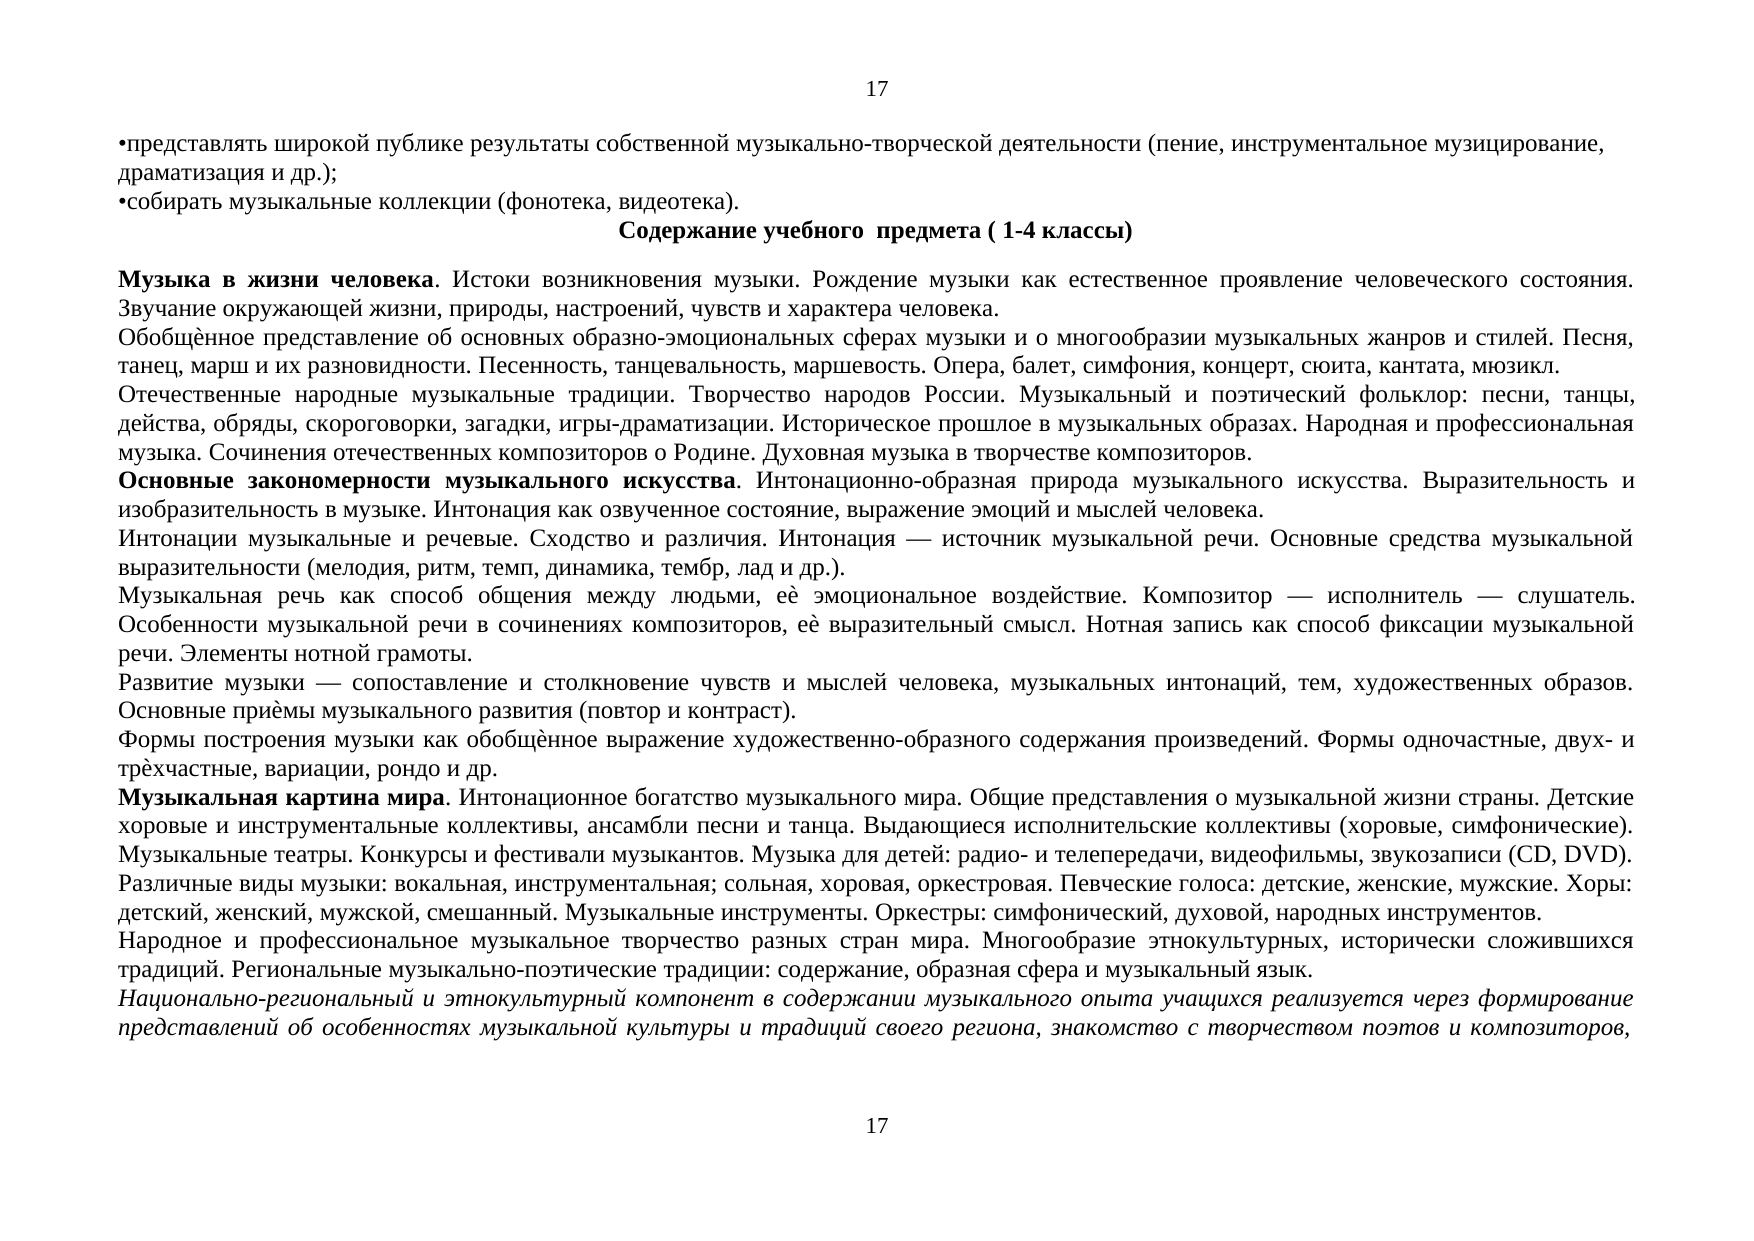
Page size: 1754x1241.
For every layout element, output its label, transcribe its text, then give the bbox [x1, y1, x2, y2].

text •собирать музыкальные коллекции (фонотека, видеотека). [118, 186, 1658, 214]
text Обобщѐнное представление об основных образно-эмоциональных сферах музыки и о многообразии музыкальных жанров и стилей. Песня, танец, марш и их разновидности. Песенность, танцевальность, маршевость. Опера, балет, симфония, концерт, сюита, кантата, мюзикл. [118, 322, 1635, 379]
text Музыкальная картина мира. Интонационное богатство музыкального мира. Общие представления о музыкальной жизни страны. Детские хоровые и инструментальные коллективы, ансамбли песни и танца. Выдающиеся исполнительские коллективы (хоровые, симфонические). Музыкальные театры. Конкурсы и фестивали музыкантов. Музыка для детей: радио- и телепередачи, видеофильмы, звукозаписи (CD, DVD). Различные виды музыки: вокальная, инструментальная; сольная, хоровая, оркестровая. Певческие голоса: детские, женские, мужские. Хоры: детский, женский, мужской, смешанный. Музыкальные инструменты. Оркестры: симфонический, духовой, народных инструментов. [118, 782, 1635, 925]
text •представлять широкой публике результаты собственной музыкально-творческой деятельности (пение, инструментальное музицирование, драматизация и др.); [118, 128, 1658, 186]
text Основные закономерности музыкального искусства. Интонационно-образная природа музыкального искусства. Выразительность и изобразительность в музыке. Интонация как озвученное состояние, выражение эмоций и мыслей человека. [118, 465, 1636, 523]
text Национально-региональный и этнокультурный компонент в содержании музыкального опыта учащихся реализуется через формирование представлений об особенностях музыкальной культуры и традиций своего региона, знакомство с творчеством поэтов и композиторов, [118, 983, 1636, 1041]
text Отечественные народные музыкальные традиции. Творчество народов России. Музыкальный и поэтический фольклор: песни, танцы, действа, обряды, скороговорки, загадки, игры-драматизации. Историческое прошлое в музыкальных образах. Народная и профессиональная музыка. Сочинения отечественных композиторов о Родине. Духовная музыка в творчестве композиторов. [118, 379, 1635, 465]
subtitle Содержание учебного предмета ( 1-4 классы) [618, 215, 1658, 244]
text Интонации музыкальные и речевые. Сходство и различия. Интонация — источник музыкальной речи. Основные средства музыкальной выразительности (мелодия, ритм, темп, динамика, тембр, лад и др.). [118, 523, 1636, 580]
text Музыка в жизни человека. Истоки возникновения музыки. Рождение музыки как естественное проявление человеческого состояния. Звучание окружающей жизни, природы, настроений, чувств и характера человека. [118, 264, 1635, 322]
text Развитие музыки — сопоставление и столкновение чувств и мыслей человека, музыкальных интонаций, тем, художественных образов. Основные приѐмы музыкального развития (повтор и контраст). [118, 667, 1635, 724]
text Формы построения музыки как обобщѐнное выражение художественно-образного содержания произведений. Формы одночастные, двух- и трѐхчастные, вариации, рондо и др. [118, 724, 1636, 782]
text Народное и профессиональное музыкальное творчество разных стран мира. Многообразие этнокультурных, исторически сложившихся традиций. Региональные музыкально-поэтические традиции: содержание, образная сфера и музыкальный язык. [118, 926, 1635, 983]
text Музыкальная речь как способ общения между людьми, еѐ эмоциональное воздействие. Композитор — исполнитель — слушатель. Особенности музыкальной речи в сочинениях композиторов, еѐ выразительный смысл. Нотная запись как способ фиксации музыкальной речи. Элементы нотной грамоты. [118, 580, 1636, 667]
